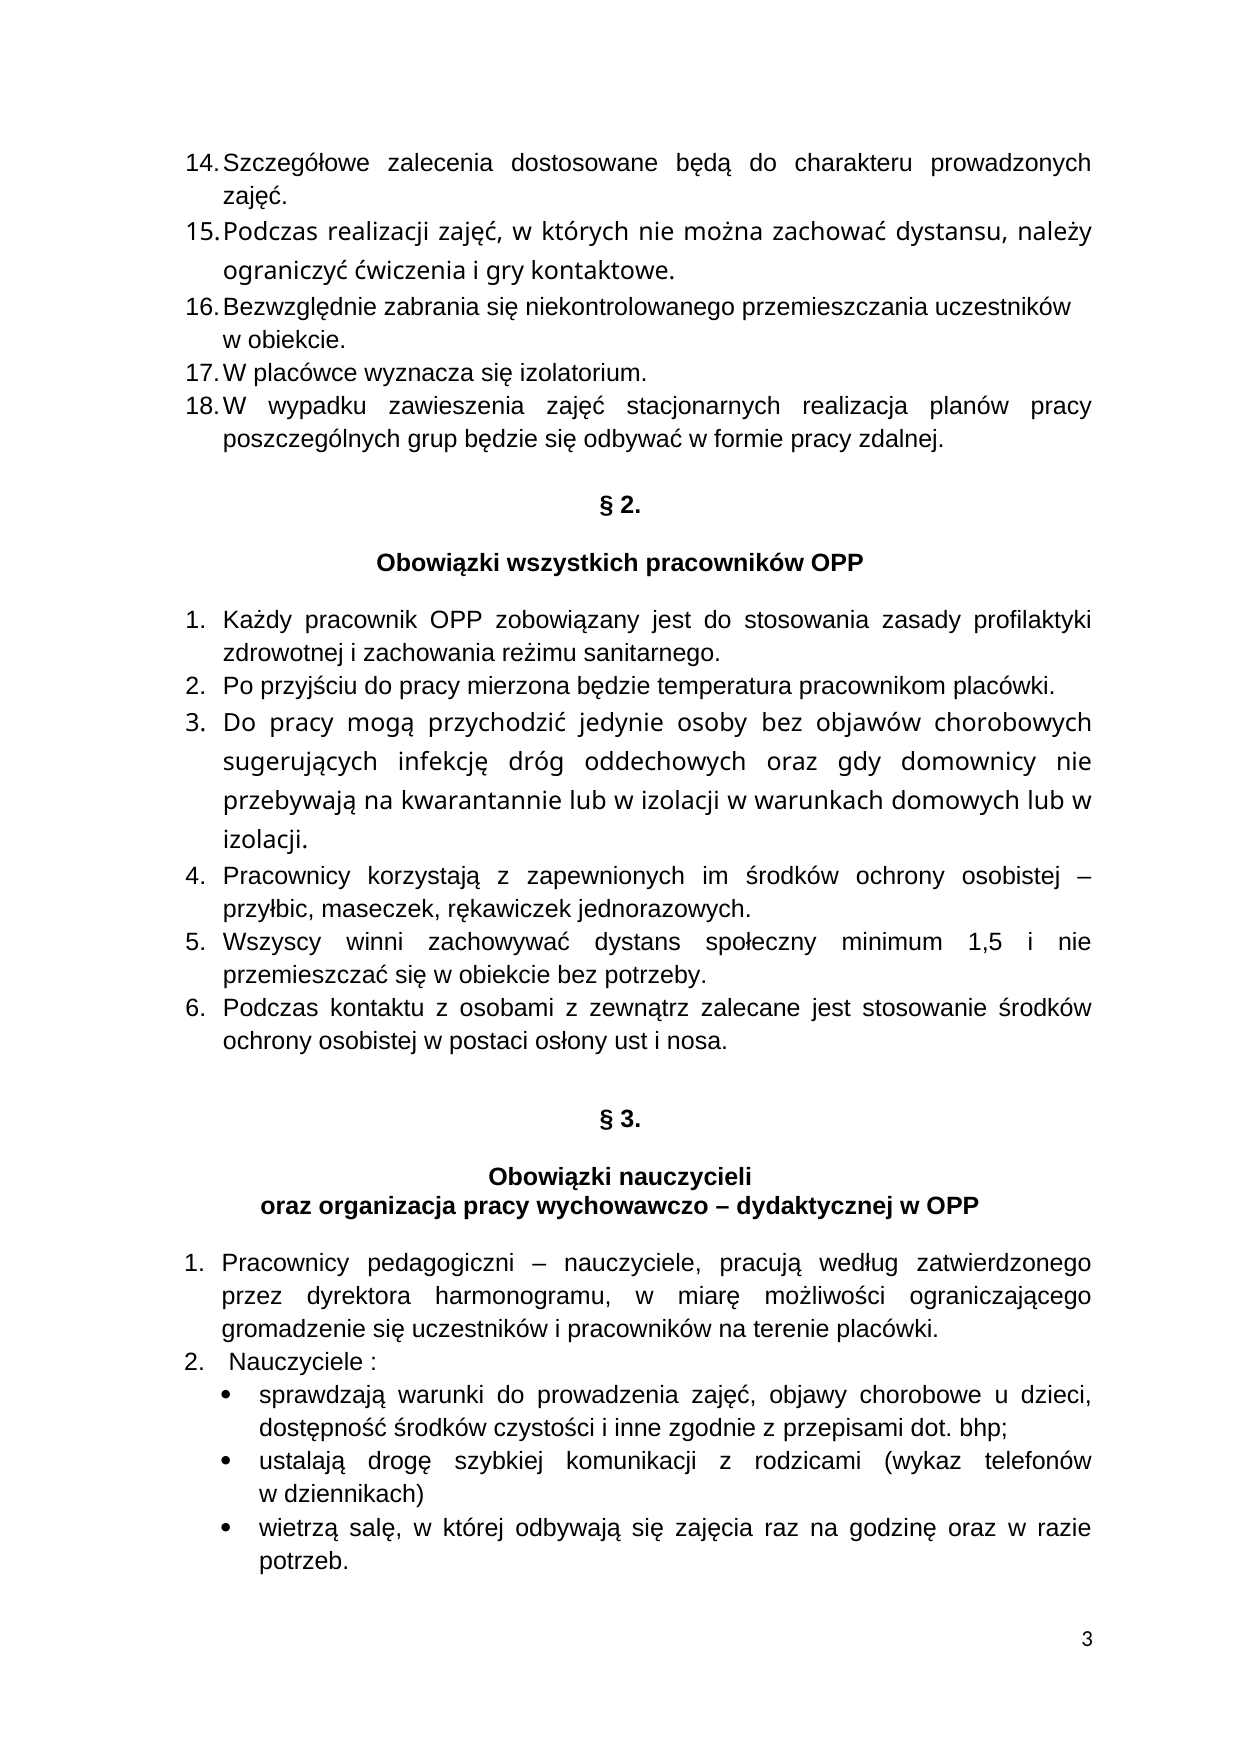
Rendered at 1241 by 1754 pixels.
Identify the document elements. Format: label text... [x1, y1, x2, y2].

text Obowiązki nauczycieli [148, 1162, 1093, 1191]
list Nauczyciele : [184, 1347, 1093, 1376]
list Bezwzględnie zabrania się niekontrolowanego przemieszczania uczestników [185, 292, 1093, 321]
list W wypadku zawieszenia zajęć stacjonarnych realizacja planów pracy poszczególnych grup będzie się odbywać w formie pracy zdalnej. [185, 391, 1093, 453]
list wietrzą salę, w której odbywają się zajęcia raz na godzinę oraz w razie potrzeb. [221, 1512, 1093, 1574]
list Do pracy mogą przychodzić jedynie osoby bez objawów chorobowych sugerujących infekcję dróg oddechowych oraz gdy domownicy nie przebywają na kwarantannie lub w izolacji w warunkach domowych lub w izolacji. [185, 704, 1093, 856]
list Podczas realizacji zajęć, w których nie można zachować dystansu, należy ograniczyć ćwiczenia i gry kontaktowe. [185, 214, 1093, 287]
list Pracownicy korzystają z zapewnionych im środków ochrony osobistej – przyłbic, maseczek, rękawiczek jednorazowych. [185, 861, 1093, 923]
text oraz organizacja pracy wychowawczo – dydaktycznej w OPP [148, 1191, 1093, 1219]
list w obiekcie. [223, 325, 1093, 354]
list Pracownicy pedagogiczni – nauczyciele, pracują według zatwierdzonego przez dyrektora harmonogramu, w miarę możliwości ograniczającego gromadzenie się uczestników i pracowników na terenie placówki. [184, 1248, 1093, 1343]
list Po przyjściu do pracy mierzona będzie temperatura pracownikom placówki. [185, 671, 1093, 700]
list W placówce wyznacza się izolatorium. [185, 358, 1093, 387]
text § 2. [148, 490, 1093, 519]
text Obowiązki wszystkich pracowników OPP [148, 548, 1093, 576]
list Wszyscy winni zachowywać dystans społeczny minimum 1,5 i nie przemieszczać się w obiekcie bez potrzeby. [185, 927, 1093, 989]
list Podczas kontaktu z osobami z zewnątrz zalecane jest stosowanie środków ochrony osobistej w postaci osłony ust i nosa. [185, 993, 1093, 1055]
list sprawdzają warunki do prowadzenia zajęć, objawy chorobowe u dzieci, dostępność środków czystości i inne zgodnie z przepisami dot. bhp; [221, 1380, 1093, 1442]
list ustalają drogę szybkiej komunikacji z rodzicami (wykaz telefonów w dziennikach) [221, 1446, 1093, 1508]
list Każdy pracownik OPP zobowiązany jest do stosowania zasady profilaktyki zdrowotnej i zachowania reżimu sanitarnego. [185, 605, 1093, 667]
text § 3. [148, 1104, 1093, 1133]
list Szczegółowe zalecenia dostosowane będą do charakteru prowadzonych zajęć. [185, 148, 1093, 209]
